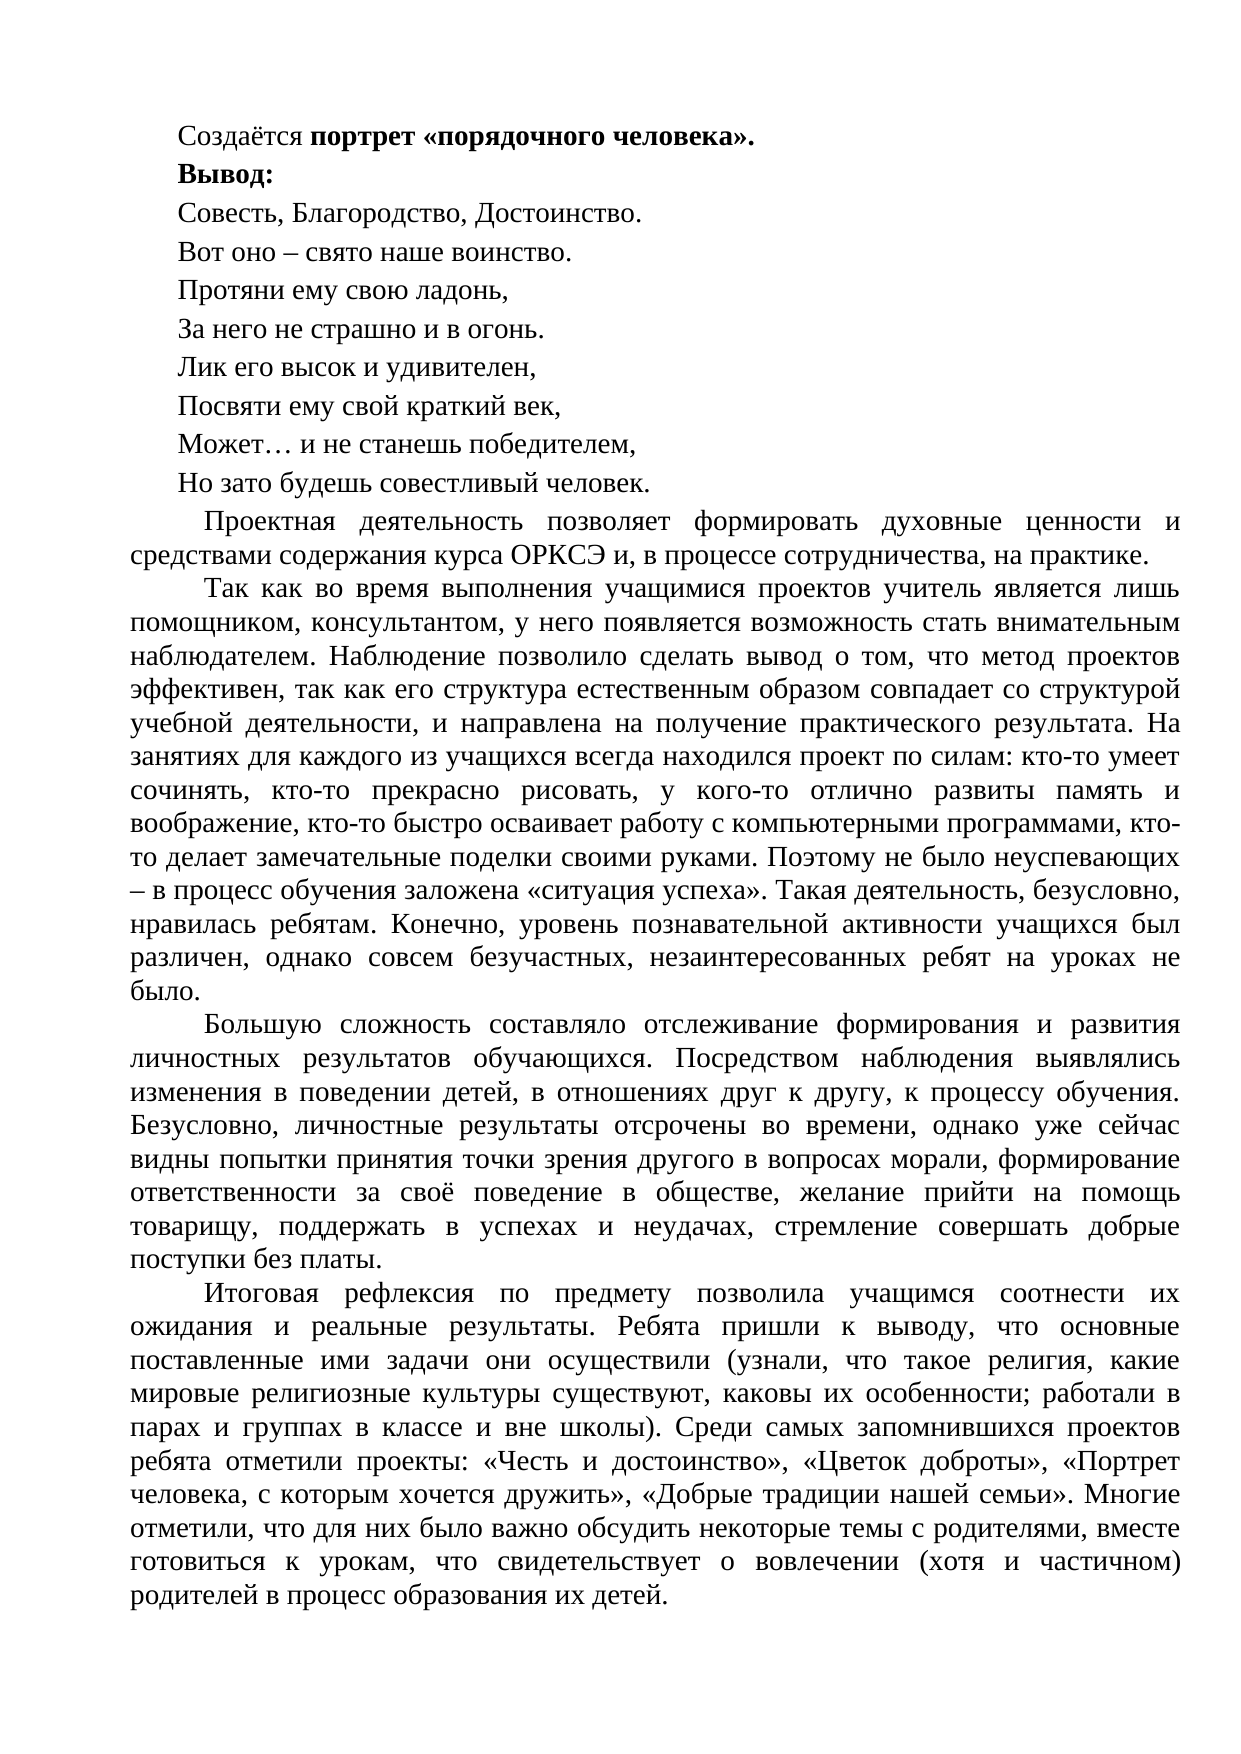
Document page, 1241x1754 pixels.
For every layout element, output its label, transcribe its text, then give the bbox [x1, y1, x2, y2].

text Так как во время выполнения учащимися проектов учитель является лишь помощником, консультантом, у него появляется возможность стать внимательным наблюдателем. Наблюдение позволило сделать вывод о том, что метод проектов эффективен, так как его структура естественным образом совпадает со структурой учебной деятельности, и направлена на получение практического результата. На занятиях для каждого из учащихся всегда находился проект по силам: кто-то умеет сочинять, кто-то прекрасно рисовать, у кого-то отлично развиты память и воображение, кто-то быстро осваивает работу с компьютерными программами, кто-то делает замечательные поделки своими руками. Поэтому не было неуспевающих – в процесс обучения заложена «ситуация успеха». Такая деятельность, безусловно, нравилась ребятам. Конечно, уровень познавательной активности учащихся был различен, однако совсем безучастных, незаинтересованных ребят на уроках не было. [130, 571, 1181, 1007]
text Лик его высок и удивителен, [177, 349, 1152, 383]
text Совесть, Благородство, Достоинство. [177, 195, 1152, 229]
text Проектная деятельность позволяет формировать духовные ценности и средствами содержания курса ОРКСЭ и, в процессе сотрудничества, на практике. [130, 503, 1181, 571]
text Но зато будешь совестливый человек. [177, 465, 1152, 498]
text Создаётся портрет «порядочного человека». [177, 118, 1152, 152]
text Большую сложность составляло отслеживание формирования и развития личностных результатов обучающихся. Посредством наблюдения выявлялись изменения в поведении детей, в отношениях друг к другу, к процессу обучения. Безусловно, личностные результаты отсрочены во времени, однако уже сейчас видны попытки принятия точки зрения другого в вопросах морали, формирование ответственности за своё поведение в обществе, желание прийти на помощь товарищу, поддержать в успехах и неудачах, стремление совершать добрые поступки без платы. [130, 1007, 1181, 1275]
text Вывод: [177, 157, 1152, 190]
text Вот оно – свято наше воинство. [177, 234, 1152, 267]
text Посвяти ему свой краткий век, [177, 388, 1152, 421]
text Протяни ему свою ладонь, [177, 272, 1152, 306]
text Может… и не станешь победителем, [177, 426, 1152, 460]
text Итоговая рефлексия по предмету позволила учащимся соотнести их ожидания и реальные результаты. Ребята пришли к выводу, что основные поставленные ими задачи они осуществили (узнали, что такое религия, какие мировые религиозные культуры существуют, каковы их особенности; работали в парах и группах в классе и вне школы). Среди самых запомнившихся проектов ребята отметили проекты: «Честь и достоинство», «Цветок доброты», «Портрет человека, с которым хочется дружить», «Добрые традиции нашей семьи». Многие отметили, что для них было важно обсудить некоторые темы с родителями, вместе готовиться к урокам, что свидетельствует о вовлечении (хотя и частичном) родителей в процесс образования их детей. [130, 1275, 1181, 1610]
text За него не страшно и в огонь. [177, 311, 1152, 344]
